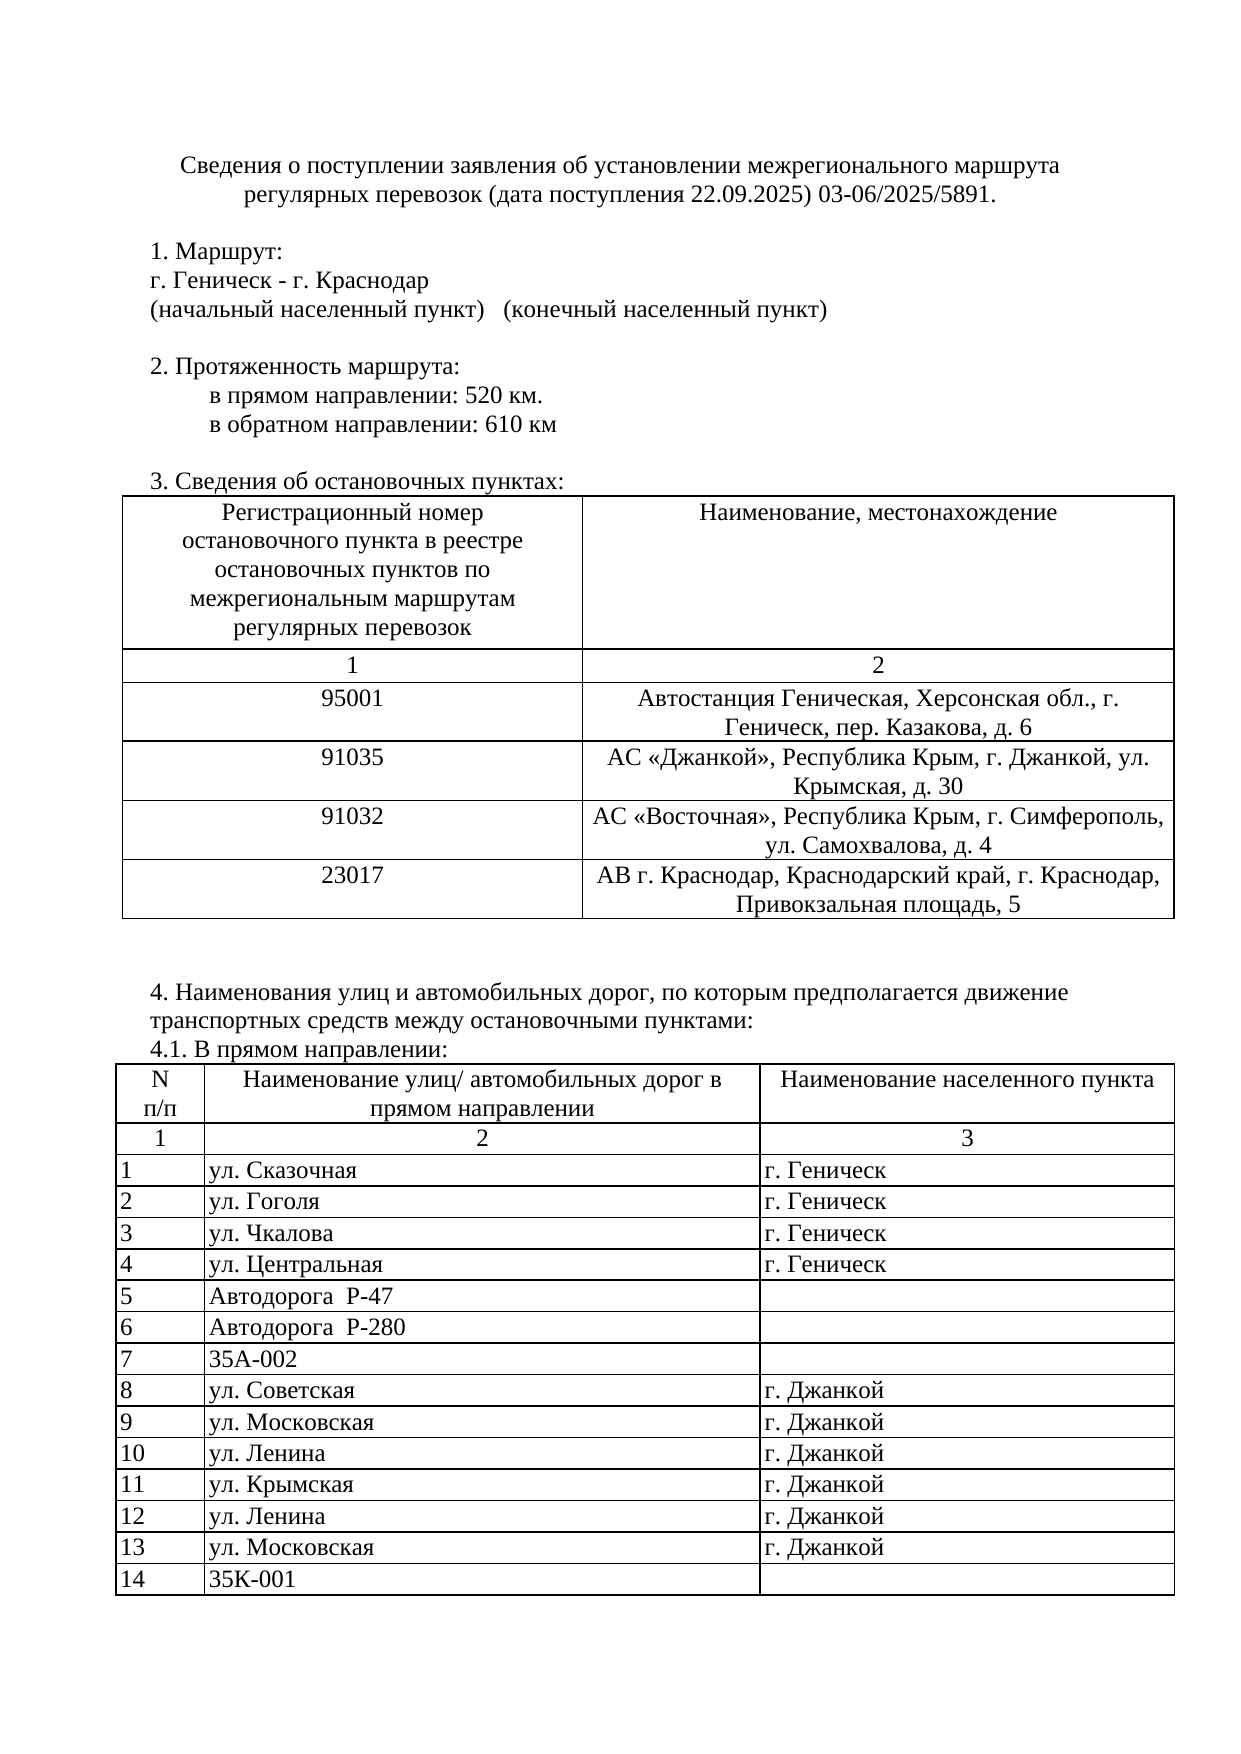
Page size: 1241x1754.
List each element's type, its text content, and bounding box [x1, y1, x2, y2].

table_cell 95001 [123, 683, 582, 740]
table_cell 91035 [123, 742, 582, 799]
table_cell 5 [117, 1281, 204, 1311]
text 2. Протяженность маршрута: [150, 351, 1090, 380]
table_cell 35А-002 [205, 1344, 759, 1374]
table_cell г. Джанкой [761, 1375, 1174, 1405]
table_cell г. Джанкой [761, 1501, 1174, 1531]
table_cell 6 [117, 1312, 204, 1342]
table_header Регистрационный номер остановочного пункта в реестре остановочных пунктов по межрегиональным маршрутам регулярных перевозок [123, 497, 582, 648]
table_cell АС «Джанкой», Республика Крым, г. Джанкой, ул. Крымская, д. 30 [583, 742, 1173, 799]
text в обратном направлении: 610 км [150, 409, 1090, 437]
table_cell Автодорога Р-280 [205, 1312, 759, 1342]
table_cell 2 [117, 1187, 204, 1216]
table_cell АС «Восточная», Республика Крым, г. Симферополь, ул. Самохвалова, д. 4 [583, 801, 1173, 858]
table_cell Автостанция Геническая, Херсонская обл., г. Геническ, пер. Казакова, д. 6 [583, 683, 1173, 740]
table_cell ул. Центральная [205, 1250, 759, 1279]
table_header Наименование улиц/ автомобильных дорог в прямом направлении [205, 1065, 759, 1122]
table_cell ул. Ленина [205, 1501, 759, 1531]
text г. Геническ - г. Краснодар [150, 265, 1090, 294]
table_cell [761, 1344, 1174, 1374]
table_cell 8 [117, 1375, 204, 1405]
table_cell г. Геническ [761, 1155, 1174, 1185]
table_cell [761, 1281, 1174, 1311]
table_cell ул. Крымская [205, 1470, 759, 1499]
table_cell ул. Советская [205, 1375, 759, 1405]
table_cell 9 [117, 1407, 204, 1437]
table_cell 91032 [123, 801, 582, 858]
table_cell 13 [117, 1533, 204, 1562]
table_cell 2 [583, 650, 1173, 681]
table_cell г. Геническ [761, 1218, 1174, 1248]
table_cell 3 [117, 1218, 204, 1248]
text 1. Маршрут: [150, 236, 1090, 265]
table_header Наименование, местонахождение [583, 497, 1173, 648]
table_cell 10 [117, 1438, 204, 1468]
table_cell 1 [117, 1124, 204, 1153]
table_header N п/п [117, 1065, 204, 1122]
table_cell г. Геническ [761, 1187, 1174, 1216]
text 4. Наименования улиц и автомобильных дорог, по которым предполагается движение транспортных средств между остановочными пунктами: [150, 977, 1090, 1034]
text Сведения о поступлении заявления об установлении межрегионального маршрута регулярных перевозок (дата поступления 22.09.2025) 03-06/2025/5891. [150, 150, 1090, 207]
table_cell 14 [117, 1564, 204, 1594]
table_cell 3 [761, 1124, 1174, 1153]
table_cell г. Джанкой [761, 1533, 1174, 1562]
table_cell [761, 1312, 1174, 1342]
table_cell 11 [117, 1470, 204, 1499]
text 3. Сведения об остановочных пунктах: [150, 466, 1090, 495]
table_cell 7 [117, 1344, 204, 1374]
table_cell ул. Чкалова [205, 1218, 759, 1248]
table_cell 1 [117, 1155, 204, 1185]
table_header Наименование населенного пункта [761, 1065, 1174, 1122]
table_cell г. Джанкой [761, 1470, 1174, 1499]
table_cell 4 [117, 1250, 204, 1279]
table_cell ул. Московская [205, 1533, 759, 1562]
table_cell ул. Гоголя [205, 1187, 759, 1216]
table_cell ул. Московская [205, 1407, 759, 1437]
table_cell Автодорога Р-47 [205, 1281, 759, 1311]
table_cell [761, 1564, 1174, 1594]
text 4.1. В прямом направлении: [150, 1034, 1090, 1063]
table_cell ул. Ленина [205, 1438, 759, 1468]
table_cell г. Джанкой [761, 1438, 1174, 1468]
table_cell г. Геническ [761, 1250, 1174, 1279]
table_cell г. Джанкой [761, 1407, 1174, 1437]
text (начальный населенный пункт) (конечный населенный пункт) [150, 294, 1090, 322]
table_cell 1 [123, 650, 582, 681]
table_cell АВ г. Краснодар, Краснодарский край, г. Краснодар, Привокзальная площадь, 5 [583, 860, 1173, 918]
text в прямом направлении: 520 км. [150, 380, 1090, 409]
table_cell 23017 [123, 860, 582, 918]
table_cell 2 [205, 1124, 759, 1153]
table_cell ул. Сказочная [205, 1155, 759, 1185]
table_cell 35К-001 [205, 1564, 759, 1594]
table_cell 12 [117, 1501, 204, 1531]
